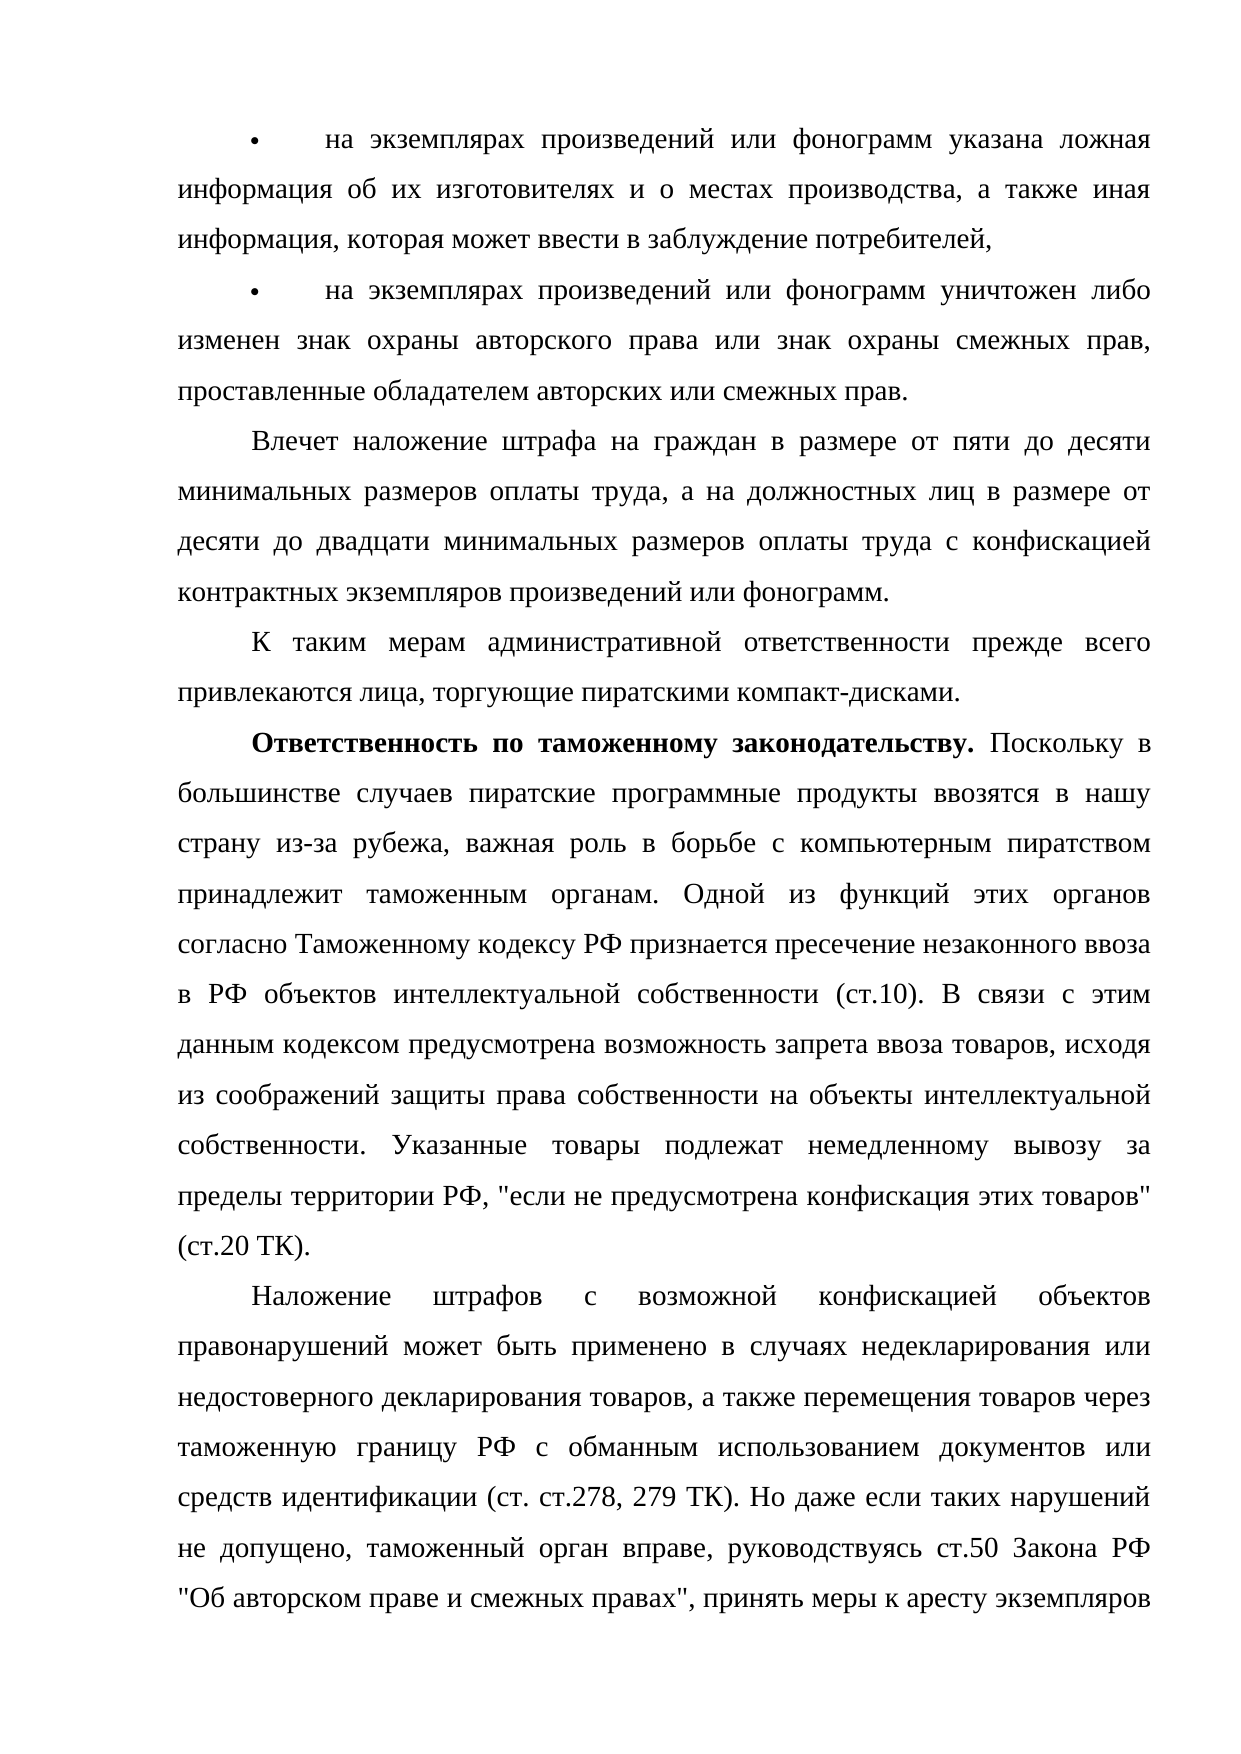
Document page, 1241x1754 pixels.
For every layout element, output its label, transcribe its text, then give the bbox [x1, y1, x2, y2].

text Ответственность по таможенному законодательству. Поскольку в большинстве случаев пиратские программные продукты ввозятся в нашу страну из-за рубежа, важная роль в борьбе с компьютерным пиратством принадлежит таможенным органам. Одной из функций этих органов согласно Таможенному кодексу РФ признается пресечение незаконного ввоза в РФ объектов интеллектуальной собственности (ст.10). В связи с этим данным кодексом предусмотрена возможность запрета ввоза товаров, исходя из соображений защиты права собственности на объекты интеллектуальной собственности. Указанные товары подлежат немедленному вывозу за пределы территории РФ, "если не предусмотрена конфискация этих товаров" (ст.20 ТК). [177, 725, 1152, 1261]
list на экземплярах произведений или фонограмм указана ложная информация об их изготовителях и о местах производства, а также иная информация, которая может ввести в заблуждение потребителей, [177, 121, 1152, 255]
text К таким мерам административной ответственности прежде всего привлекаются лица, торгующие пиратскими компакт-дисками. [177, 624, 1152, 708]
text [177, 1278, 1152, 1614]
text Влечет наложение штрафа на граждан в размере от пяти до десяти минимальных размеров оплаты труда, а на должностных лиц в размере от десяти до двадцати минимальных размеров оплаты труда с конфискацией контрактных экземпляров произведений или фонограмм. [177, 423, 1152, 607]
list на экземплярах произведений или фонограмм уничтожен либо изменен знак охраны авторского права или знак охраны смежных прав, проставленные обладателем авторских или смежных прав. [177, 272, 1152, 406]
